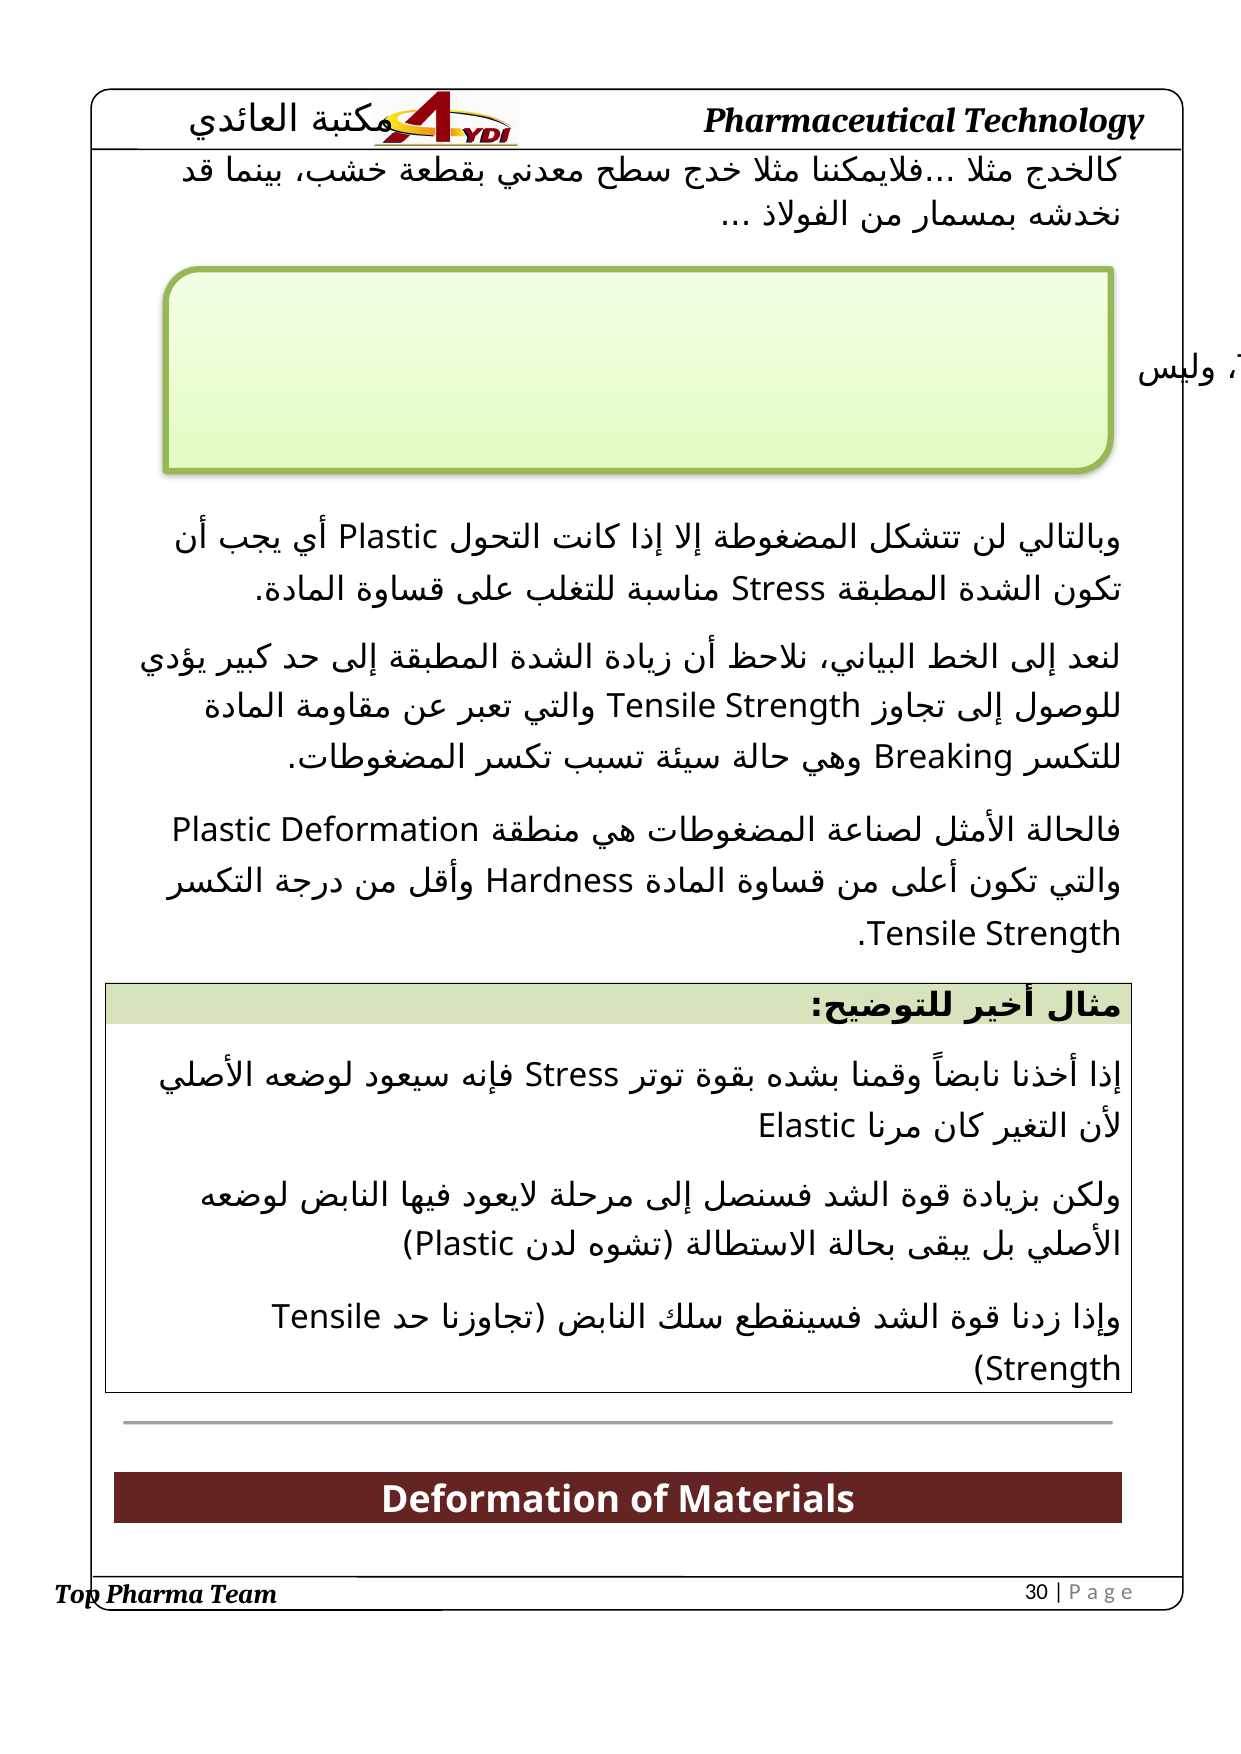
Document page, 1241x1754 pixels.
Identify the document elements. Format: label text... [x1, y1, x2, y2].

text Deformation of Materials [114, 1472, 1122, 1523]
text وبالتالي لن تتشكل المضغوطة إلا إذا كانت التحول Plastic أي يجب أن تكون الشدة المطبقة Stress مناسبة للتغلب على قساوة المادة. [114, 513, 1122, 610]
text وإذا زدنا قوة الشد فسينقطع سلك النابض (تجاوزنا حد Tensile Strength) [106, 1290, 1131, 1392]
text مثال أخير للتوضيح: [106, 984, 1131, 1024]
text ولكن بزيادة قوة الشد فسنصل إلى مرحلة لايعود فيها النابض لوضعه الأصلي بل يبقى بحالة الاستطالة (تشوه لدن Plastic) [106, 1172, 1131, 1265]
text فالحالة الأمثل لصناعة المضغوطات هي منطقة Plastic Deformation والتي تكون أعلى من قساوة المادة Hardness وأقل من درجة التكسر Tensile Strength. [114, 806, 1122, 955]
text إذا أخذنا نابضاً وقمنا بشده بقوة توتر Stress فإنه سيعود لوضعه الأصلي لأن التغير كان مرنا Elastic [106, 1048, 1131, 1148]
picture [372, 91, 520, 148]
text لنعد إلى الخط البياني، نلاحظ أن زيادة الشدة المطبقة إلى حد كبير يؤدي للوصول إلى تجاوز Tensile Strength والتي تعبر عن مقاومة المادة للتكسر Breaking وهي حالة سيئة تسبب تكسر المضغوطات. [114, 637, 1122, 778]
